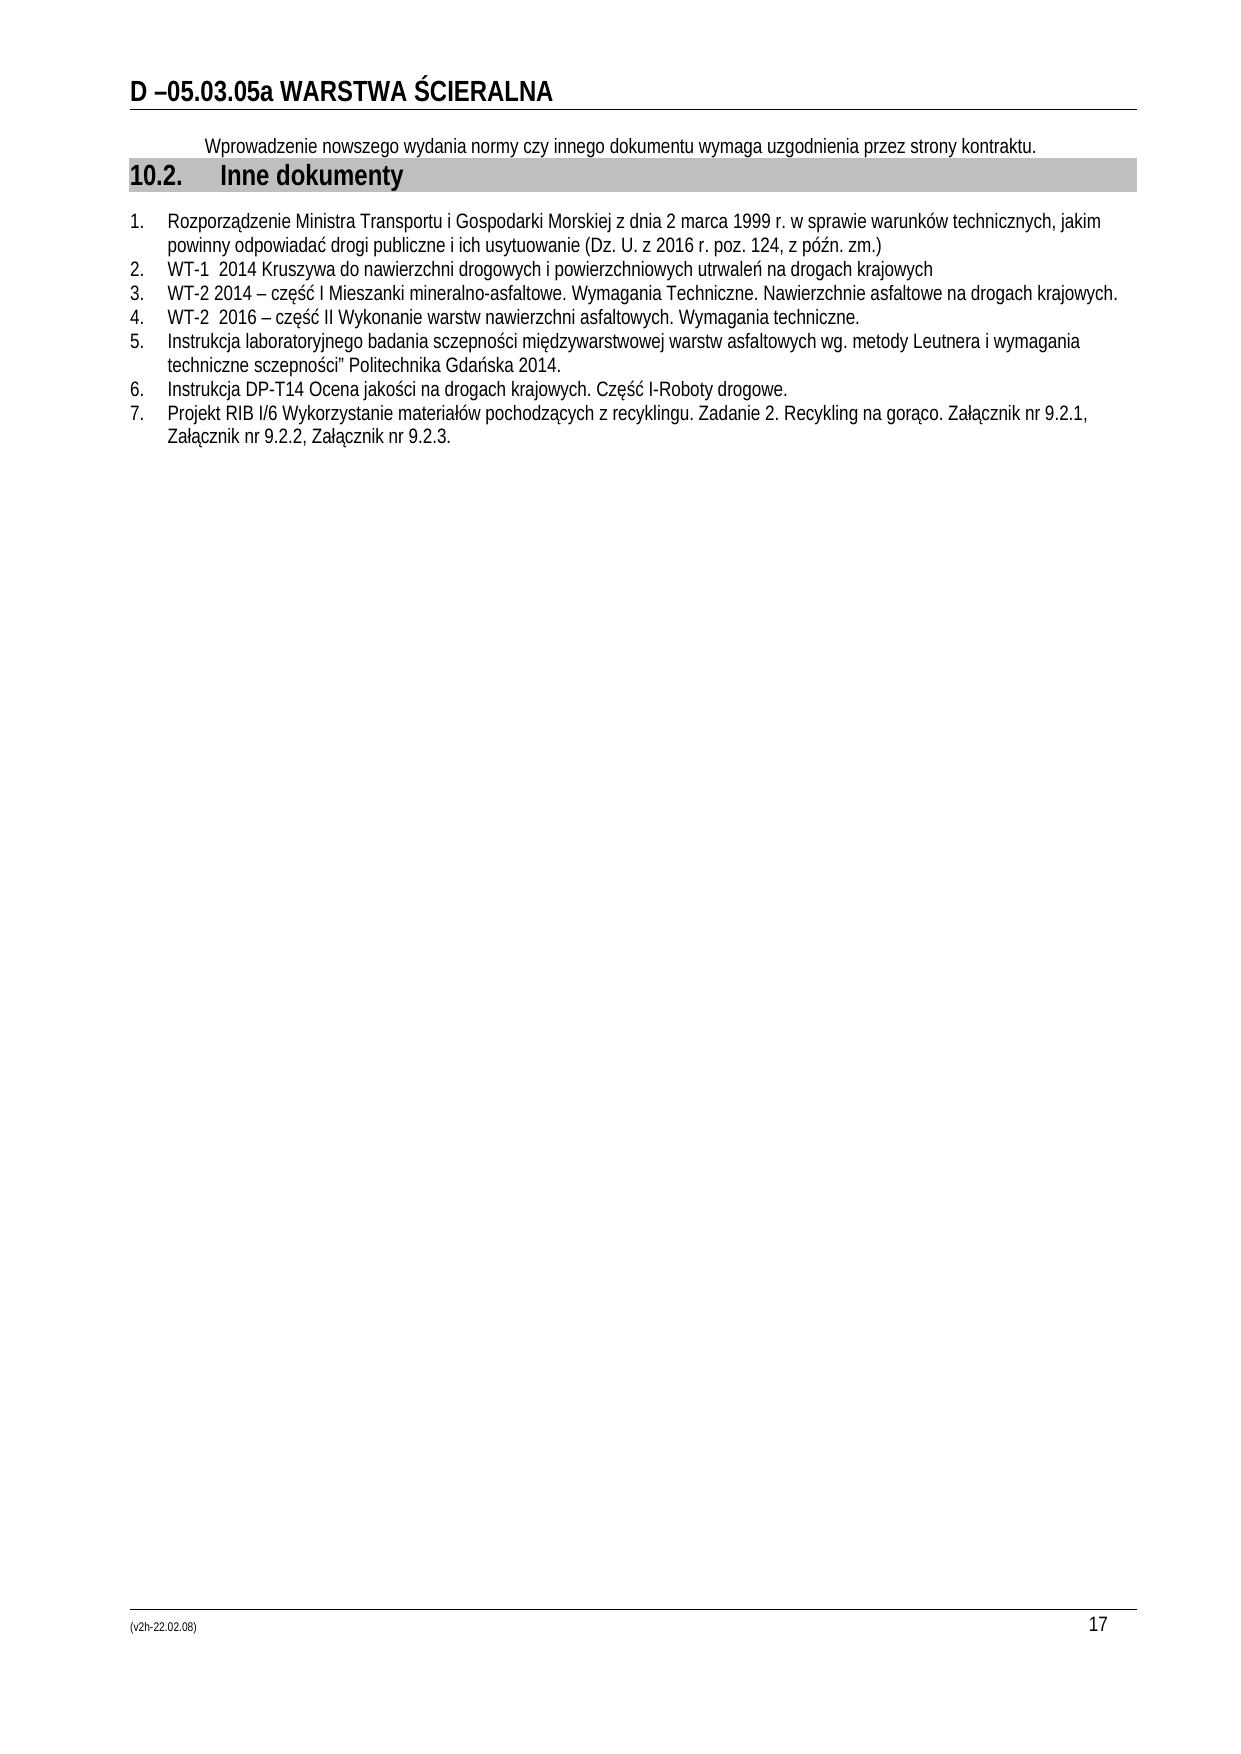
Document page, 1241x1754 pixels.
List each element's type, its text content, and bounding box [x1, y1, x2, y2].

title Instrukcja laboratoryjnego badania sczepności międzywarstwowej warstw asfaltowych wg. metody Leutnera i wymagania techniczne sczepności” Politechnika Gdańska 2014. [130, 328, 1137, 376]
subtitle 10.2. Inne dokumenty [129, 158, 1137, 192]
title Projekt RIB I/6 Wykorzystanie materiałów pochodzących z recyklingu. Zadanie 2. Recykling na gorąco. Załącznik nr 9.2.1, Załącznik nr 9.2.2, Załącznik nr 9.2.3. [130, 400, 1137, 448]
title WT-2 2016 – część II Wykonanie warstw nawierzchni asfaltowych. Wymagania techniczne. [130, 304, 1137, 328]
title WT-1 2014 Kruszywa do nawierzchni drogowych i powierzchniowych utrwaleń na drogach krajowych [130, 257, 1137, 281]
title Rozporządzenie Ministra Transportu i Gospodarki Morskiej z dnia 2 marca 1999 r. w sprawie warunków technicznych, jakim powinny odpowiadać drogi publiczne i ich usytuowanie (Dz. U. z 2016 r. poz. 124, z późn. zm.) [130, 209, 1137, 257]
title WT-2 2014 – część I Mieszanki mineralno-asfaltowe. Wymagania Techniczne. Nawierzchnie asfaltowe na drogach krajowych. [130, 281, 1137, 304]
text Wprowadzenie nowszego wydania normy czy innego dokumentu wymaga uzgodnienia przez strony kontraktu. [131, 134, 1137, 158]
title Instrukcja DP-T14 Ocena jakości na drogach krajowych. Część I-Roboty drogowe. [130, 376, 1137, 400]
